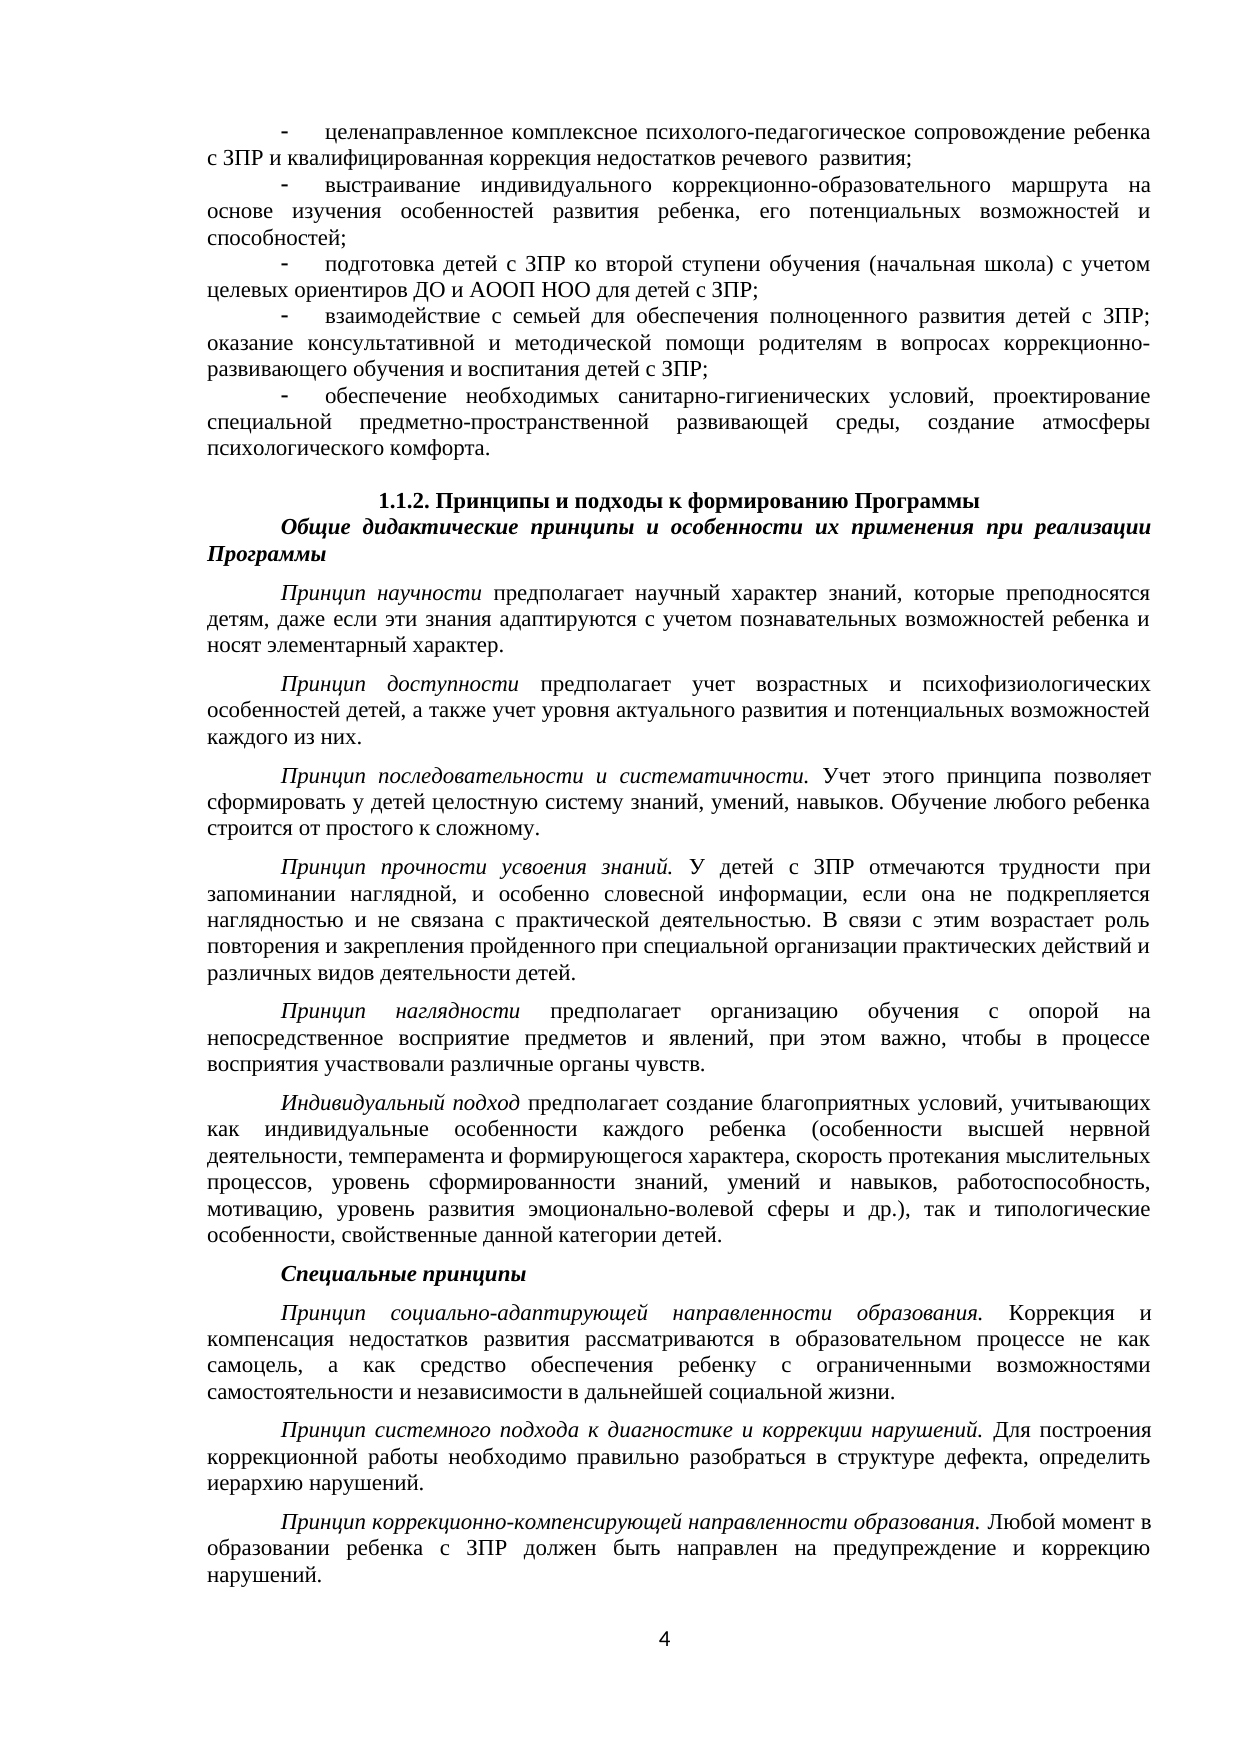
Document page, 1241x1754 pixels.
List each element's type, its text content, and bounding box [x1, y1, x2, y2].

text Принцип прочности усвоения знаний. У детей с ЗПР отмечаются трудности при запоминании наглядной, и особенно словесной информации, если она не подкрепляется наглядностью и не связана с практической деятельностью. В связи с этим возрастает роль повторения и закрепления пройденного при специальной организации практических действий и различных видов деятельности детей. [207, 853, 1152, 985]
text Принцип научности предполагает научный характер знаний, которые преподносятся детям, даже если эти знания адаптируются с учетом познавательных возможностей ребенка и носят элементарный характер. [207, 579, 1152, 658]
text Принцип последовательности и систематичности. Учет этого принципа позволяет сформировать у детей целостную систему знаний, умений, навыков. Обучение любого ребенка строится от простого к сложному. [207, 762, 1152, 841]
text Принцип социально-адаптирующей направленности образования. Коррекция и компенсация недостатков развития рассматриваются в образовательном процессе не как самоцель, а как средство обеспечения ребенку с ограниченными возможностями самостоятельности и независимости в дальнейшей социальной жизни. [207, 1299, 1152, 1404]
text Индивидуальный подход предполагает создание благоприятных условий, учитывающих как индивидуальные особенности каждого ребенка (особенности высшей нервной деятельности, темперамента и формирующегося характера, скорость протекания мыслительных процессов, уровень сформированности знаний, умений и навыков, работоспособность, мотивацию, уровень развития эмоционально-волевой сферы и др.), так и типологические особенности, свойственные данной категории детей. [207, 1089, 1152, 1247]
text 1.1.2. Принципы и подходы к формированию Программы [207, 487, 1152, 513]
list подготовка детей с ЗПР ко второй ступени обучения (начальная школа) с учетом целевых ориентиров ДО и АООП НОО для детей с ЗПР; [207, 250, 1152, 303]
text Принцип наглядности предполагает организацию обучения с опорой на непосредственное восприятие предметов и явлений, при этом важно, чтобы в процессе восприятия участвовали различные органы чувств. [207, 998, 1152, 1077]
list обеспечение необходимых санитарно-гигиенических условий, проектирование специальной предметно-пространственной развивающей среды, создание атмосферы психологического комфорта. [207, 382, 1152, 461]
list выстраивание индивидуального коррекционно-образовательного маршрута на основе изучения особенностей развития ребенка, его потенциальных возможностей и способностей; [207, 171, 1152, 250]
text Принцип коррекционно-компенсирующей направленности образования. Любой момент в образовании ребенка с ЗПР должен быть направлен на предупреждение и коррекцию нарушений. [207, 1508, 1152, 1587]
text Принцип доступности предполагает учет возрастных и психофизиологических особенностей детей, а также учет уровня актуального развития и потенциальных возможностей каждого из них. [207, 670, 1152, 749]
text Общие дидактические принципы и особенности их применения при реализации Программы [207, 513, 1152, 566]
list целенаправленное комплексное психолого-педагогическое сопровождение ребенка с ЗПР и квалифицированная коррекция недостатков речевого развития; [207, 118, 1152, 171]
list взаимодействие с семьей для обеспечения полноценного развития детей с ЗПР; оказание консультативной и методической помощи родителям в вопросах коррекционно- развивающего обучения и воспитания детей с ЗПР; [207, 303, 1152, 382]
text Специальные принципы [207, 1260, 1152, 1286]
text Принцип системного подхода к диагностике и коррекции нарушений. Для построения коррекционной работы необходимо правильно разобраться в структуре дефекта, определить иерархию нарушений. [207, 1417, 1152, 1496]
